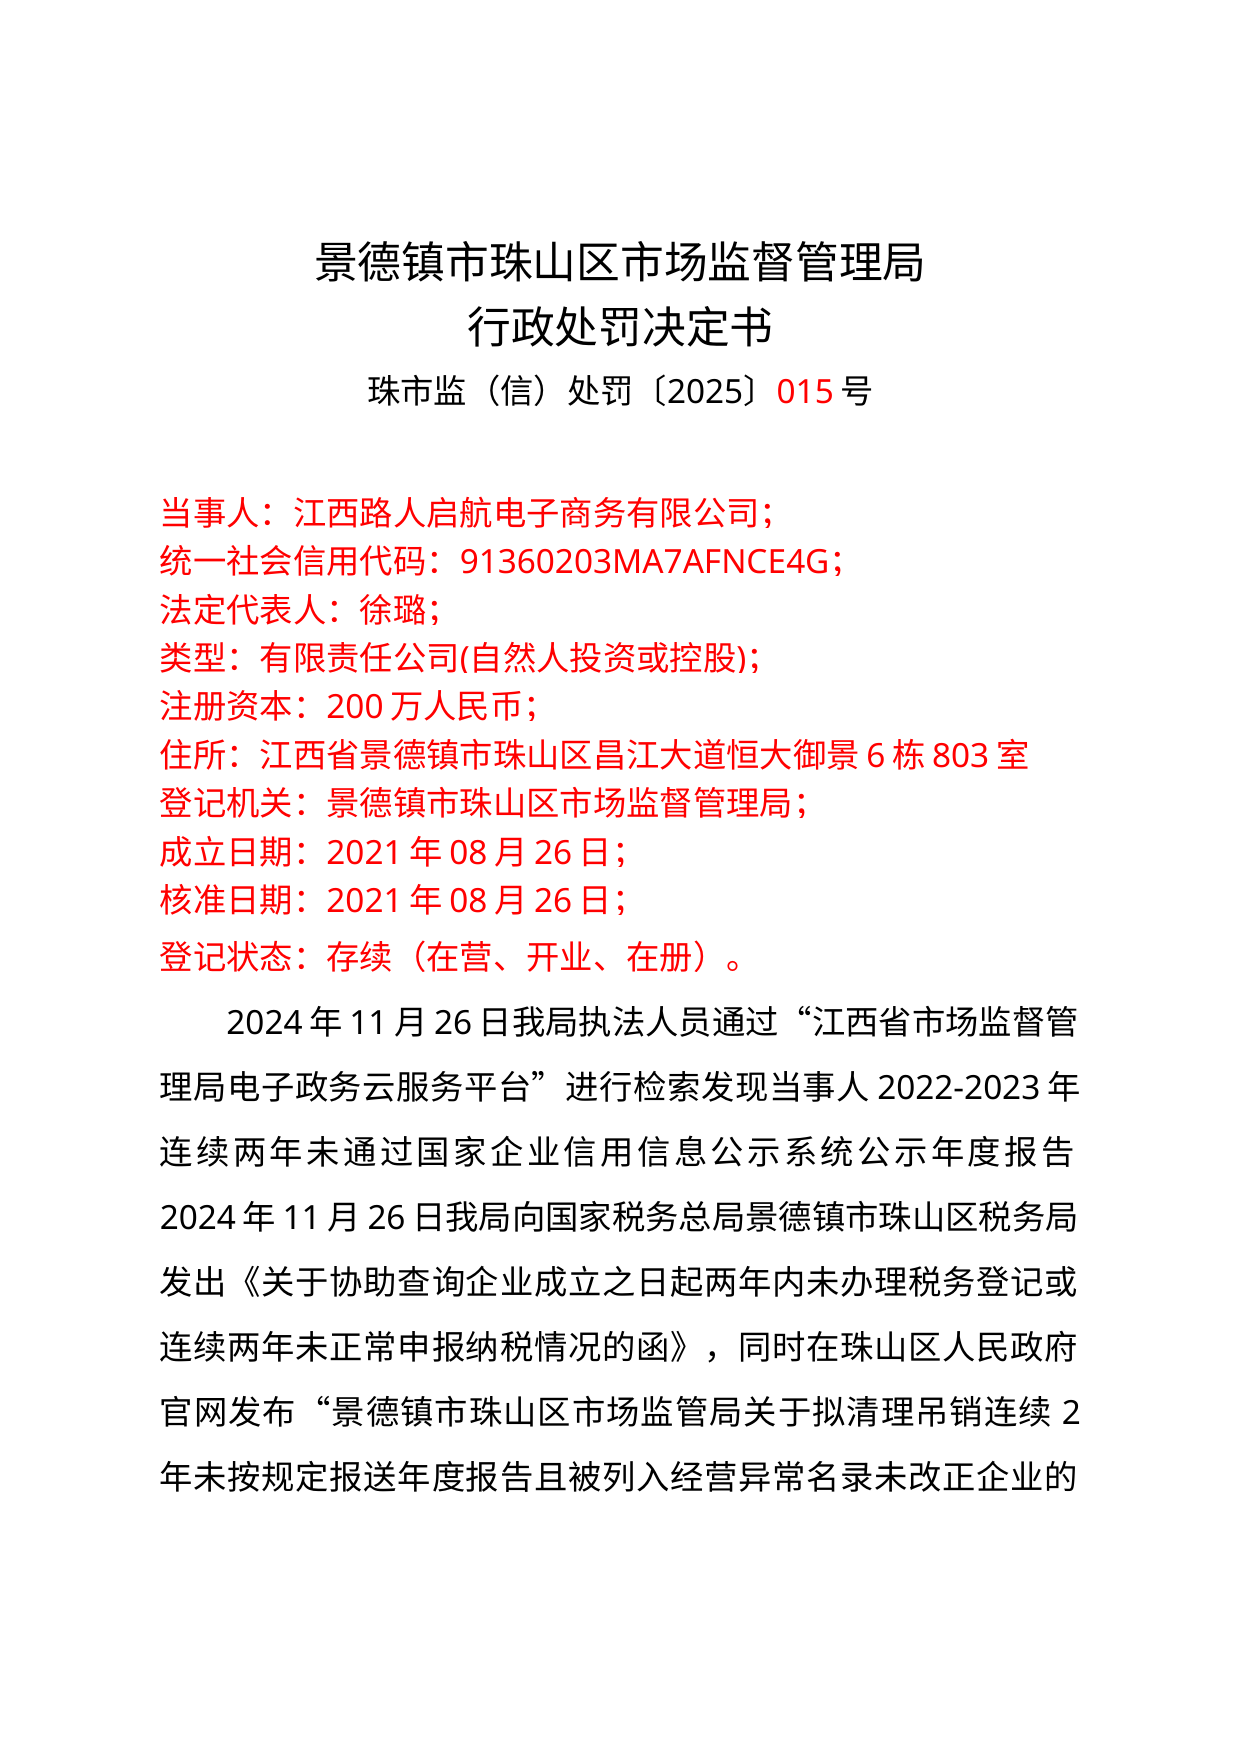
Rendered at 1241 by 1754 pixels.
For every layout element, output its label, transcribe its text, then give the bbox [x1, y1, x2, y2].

text 珠市监（信）处罚〔2025〕015号 [159, 357, 1081, 422]
text 核准日期：2021年08月26日； [159, 874, 1081, 922]
text 类型：有限责任公司(自然人投资或控股)； [159, 632, 1081, 680]
text 法定代表人：徐璐； [159, 584, 1081, 632]
text 住所：江西省景德镇市珠山区昌江大道恒大御景6栋803室 [159, 729, 1081, 777]
text 统一社会信用代码：91360203MA7AFNCE4G； [159, 535, 1081, 584]
text 登记状态：存续（在营、开业、在册）。 [159, 922, 1081, 987]
text 当事人：江西路人启航电子商务有限公司； [159, 487, 1081, 535]
subtitle 行政处罚决定书 [159, 292, 1081, 357]
text 登记机关：景德镇市珠山区市场监督管理局； [159, 777, 1081, 825]
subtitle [159, 987, 1081, 1507]
text 成立日期：2021年08月26日； [159, 825, 1081, 874]
text 注册资本：200万人民币； [159, 680, 1081, 729]
subtitle 景德镇市珠山区市场监督管理局 [159, 227, 1081, 292]
